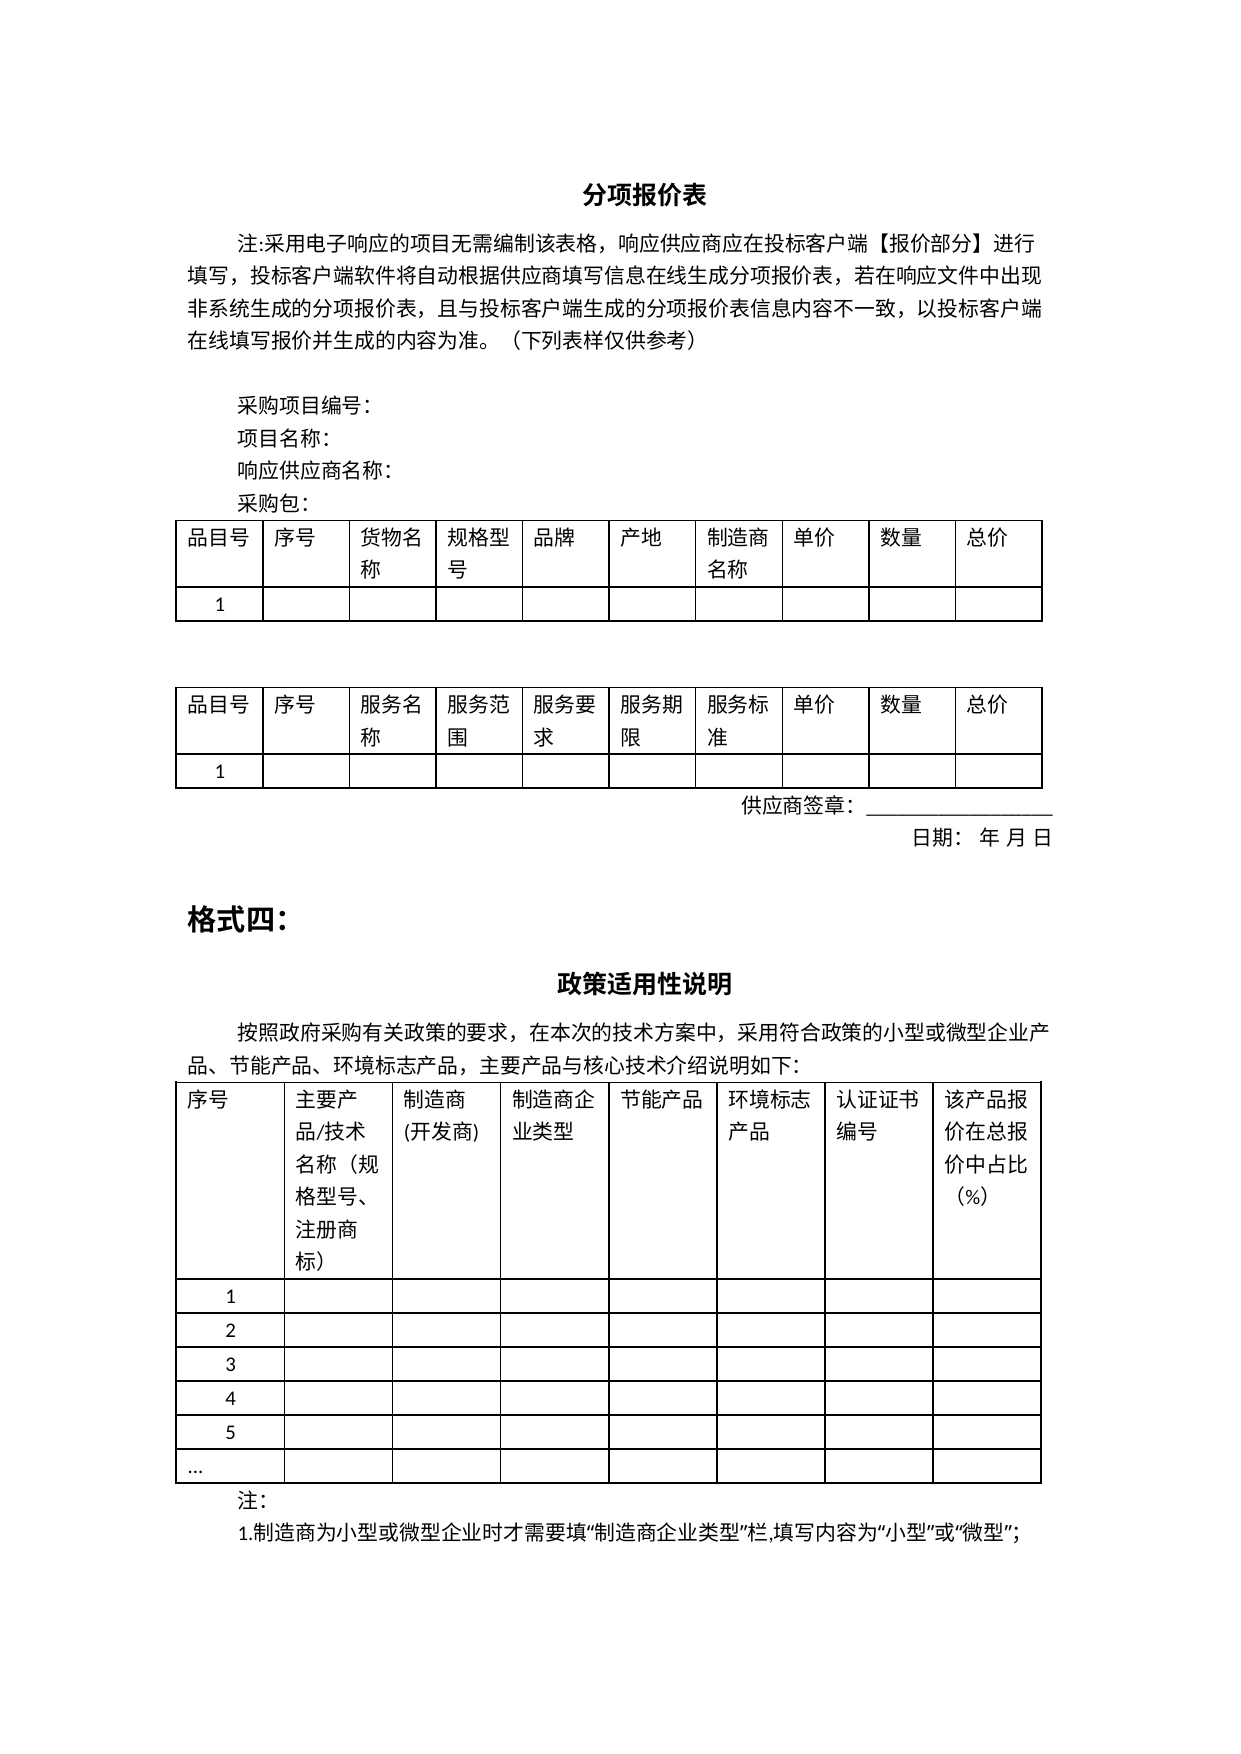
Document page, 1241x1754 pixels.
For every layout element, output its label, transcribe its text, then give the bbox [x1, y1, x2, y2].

table_cell 1 [177, 755, 262, 787]
table_cell 5 [177, 1416, 284, 1448]
table_header 单价 [783, 688, 868, 753]
text 供应商签章：__________________ [187, 789, 1053, 821]
text 响应供应商名称： [187, 454, 1053, 487]
table_cell [826, 1280, 932, 1312]
table_cell [610, 755, 695, 787]
table_cell [934, 1314, 1040, 1346]
table_cell [285, 1450, 392, 1482]
table_header 服务要求 [523, 688, 608, 753]
table_cell [523, 588, 608, 620]
text 采购项目编号： [187, 389, 1053, 422]
table_cell [285, 1280, 392, 1312]
table_cell [783, 588, 868, 620]
table_header 单价 [783, 521, 868, 586]
table_cell [934, 1348, 1040, 1380]
table_cell [501, 1314, 608, 1346]
table_cell [501, 1450, 608, 1482]
table_cell [285, 1416, 392, 1448]
table_header 数量 [870, 521, 955, 586]
table_header 总价 [956, 521, 1041, 586]
table_header 该产品报价在总报价中占比（%） [934, 1083, 1040, 1278]
table_header 品牌 [523, 521, 608, 586]
table_cell [610, 1416, 716, 1448]
table_header 服务名称 [350, 688, 435, 753]
table_cell [826, 1348, 932, 1380]
text 格式四： [187, 886, 1053, 951]
text 项目名称： [187, 422, 1053, 454]
table_header 认证证书编号 [826, 1083, 932, 1278]
table_header 制造商企业类型 [501, 1083, 608, 1278]
table_cell [501, 1382, 608, 1414]
table_cell [393, 1280, 500, 1312]
table_cell [934, 1416, 1040, 1448]
table_cell 3 [177, 1348, 284, 1380]
text 注:采用电子响应的项目无需编制该表格，响应供应商应在投标客户端【报价部分】进行填写，投标客户端软件将自动根据供应商填写信息在线生成分项报价表，若在响应文件中出现非系统生成的分项报价表，且与投标客户端生成的分项报价表信息内容不一致，以投标客户端在线填写报价并生成的内容为准。（下列表样仅供参考） [187, 227, 1053, 389]
table_cell [610, 1348, 716, 1380]
table_cell [934, 1382, 1040, 1414]
table_header 制造商名称 [696, 521, 782, 586]
table_cell [696, 588, 782, 620]
table_header 序号 [264, 688, 349, 753]
table_cell [610, 1314, 716, 1346]
table_cell [718, 1348, 824, 1380]
table_cell [393, 1348, 500, 1380]
table_cell [934, 1450, 1040, 1482]
table_cell [393, 1314, 500, 1346]
table_header 节能产品 [610, 1083, 716, 1278]
text 分项报价表 [187, 162, 1053, 227]
table_cell [718, 1450, 824, 1482]
table_cell [826, 1416, 932, 1448]
table_cell [501, 1416, 608, 1448]
table_cell [264, 755, 349, 787]
table_header 品目号 [177, 688, 262, 753]
table_cell [718, 1314, 824, 1346]
table_cell [501, 1348, 608, 1380]
table_header 制造商(开发商) [393, 1083, 500, 1278]
table_header 序号 [177, 1083, 284, 1278]
table_cell [718, 1382, 824, 1414]
table_header 序号 [264, 521, 349, 586]
table_cell [783, 755, 868, 787]
table_cell 2 [177, 1314, 284, 1346]
text 按照政府采购有关政策的要求，在本次的技术方案中，采用符合政策的小型或微型企业产品、节能产品、环境标志产品，主要产品与核心技术介绍说明如下： [187, 1016, 1053, 1081]
text 1.制造商为小型或微型企业时才需要填“制造商企业类型”栏,填写内容为“小型”或“微型”； [187, 1516, 1053, 1549]
table_cell [934, 1280, 1040, 1312]
table_header 服务标准 [696, 688, 782, 753]
text 注： [187, 1484, 1053, 1516]
table_header 规格型号 [437, 521, 522, 586]
table_cell [264, 588, 349, 620]
text 日期： 年 月 日 [187, 821, 1053, 854]
table_header 主要产品/技术名称（规格型号、注册商标） [285, 1083, 392, 1278]
table_cell [285, 1314, 392, 1346]
text 政策适用性说明 [187, 951, 1053, 1016]
table_cell [523, 755, 608, 787]
table_cell [437, 755, 522, 787]
table_cell [393, 1382, 500, 1414]
table_cell [350, 755, 435, 787]
table_cell [610, 1280, 716, 1312]
table_cell [610, 1450, 716, 1482]
table_cell [610, 588, 695, 620]
table_cell [956, 588, 1041, 620]
table_cell [393, 1416, 500, 1448]
table_cell [610, 1382, 716, 1414]
table_cell [285, 1348, 392, 1380]
table_header 品目号 [177, 521, 262, 586]
table_cell [718, 1416, 824, 1448]
table_cell [437, 588, 522, 620]
table_cell [501, 1280, 608, 1312]
table_cell [350, 588, 435, 620]
table_header 数量 [870, 688, 955, 753]
table_cell [956, 755, 1041, 787]
table_header 环境标志产品 [718, 1083, 824, 1278]
table_cell [393, 1450, 500, 1482]
table_header 服务期限 [610, 688, 695, 753]
table_cell [826, 1382, 932, 1414]
table_header 货物名称 [350, 521, 435, 586]
table_cell 4 [177, 1382, 284, 1414]
table_cell 1 [177, 1280, 284, 1312]
table_cell [870, 755, 955, 787]
table_header 总价 [956, 688, 1041, 753]
table_cell [826, 1450, 932, 1482]
table_cell [826, 1314, 932, 1346]
table_header 产地 [610, 521, 695, 586]
table_cell ... [177, 1450, 284, 1482]
text 采购包： [187, 487, 1053, 519]
table_cell [870, 588, 955, 620]
table_cell [285, 1382, 392, 1414]
table_header 服务范围 [437, 688, 522, 753]
table_cell [696, 755, 782, 787]
table_cell [718, 1280, 824, 1312]
table_cell 1 [177, 588, 262, 620]
